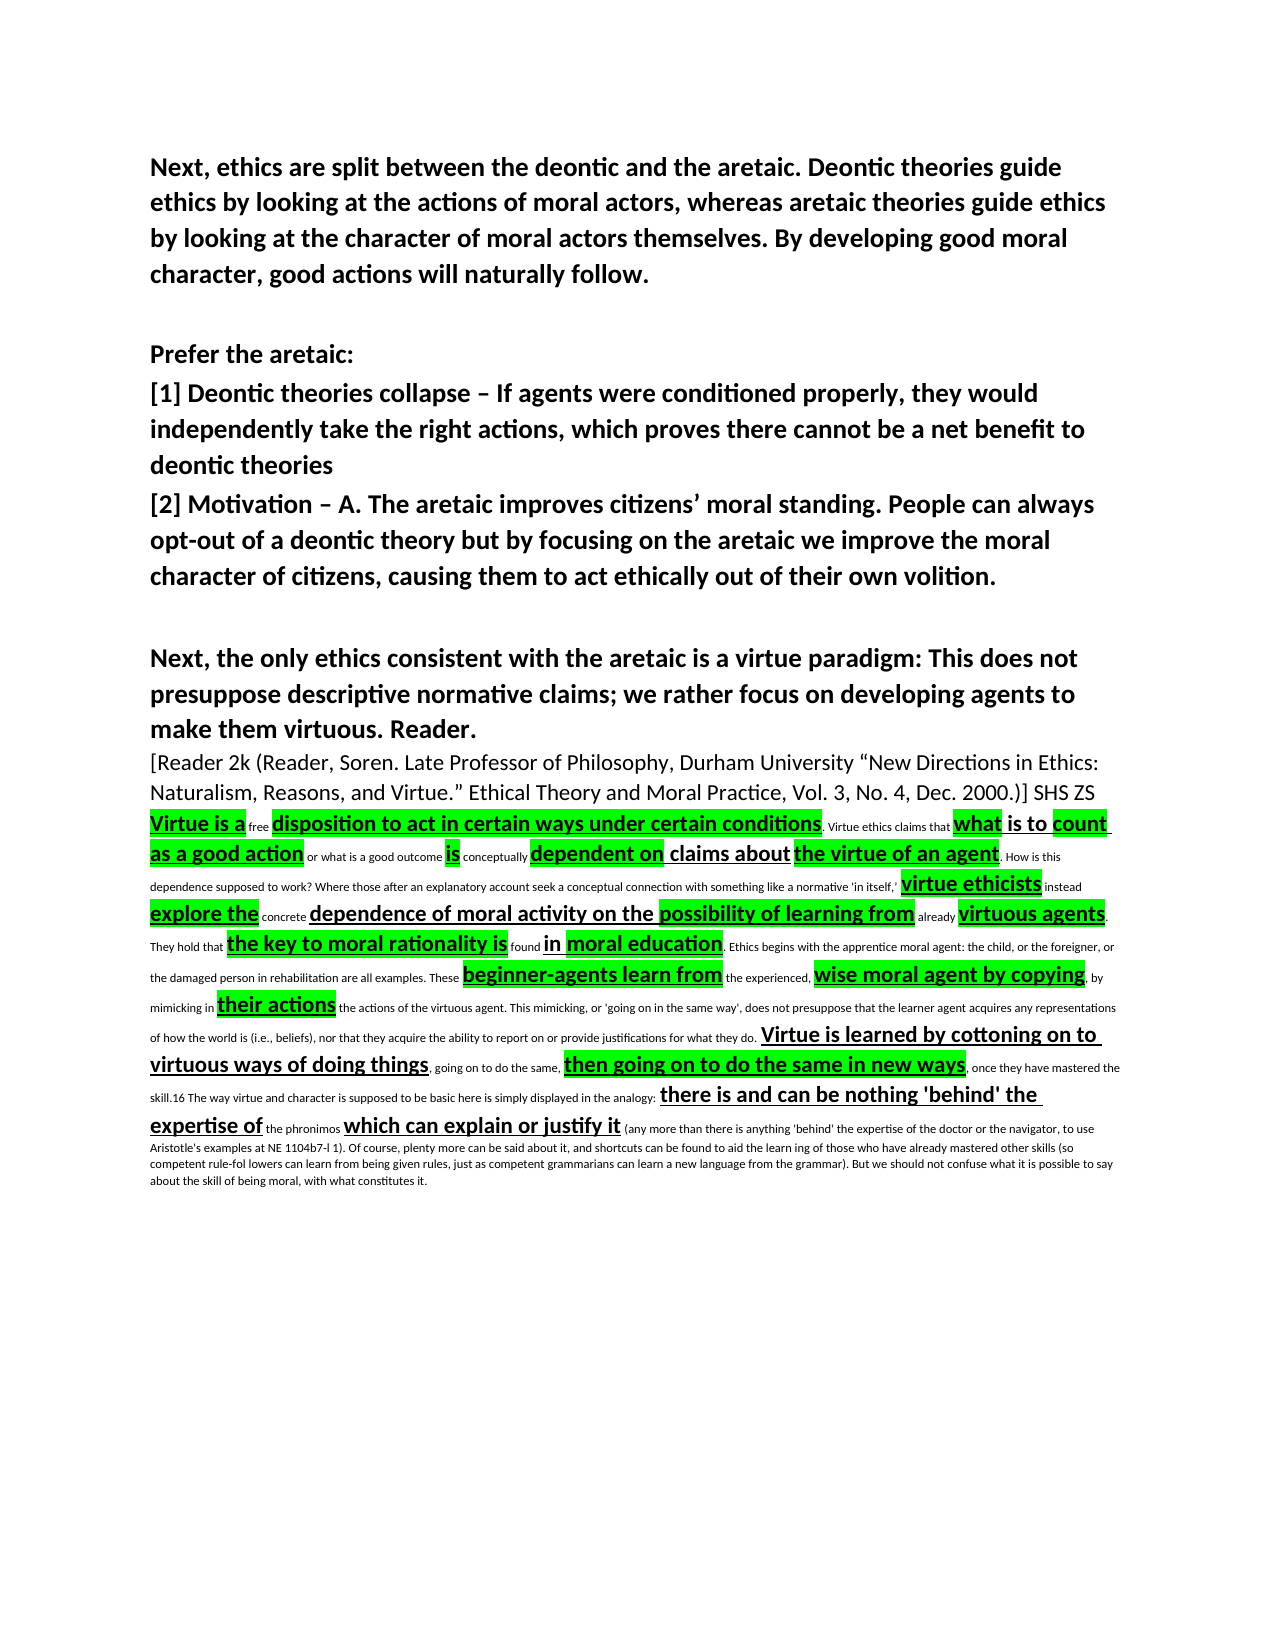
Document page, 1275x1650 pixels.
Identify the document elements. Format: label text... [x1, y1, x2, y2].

text Prefer the aretaic: [150, 337, 1125, 370]
subtitle [1] Deontic theories collapse – If agents were conditioned properly, they would independently take the right actions, which proves there cannot be a net benefit to deontic theories [150, 377, 1125, 481]
subtitle [2] Motivation – A. The aretaic improves citizens’ moral standing. People can always opt-out of a deontic theory but by focusing on the aretaic we improve the moral character of citizens, causing them to act ethically out of their own volition. [150, 488, 1125, 592]
text Next, ethics are split between the deontic and the aretaic. Deontic theories guide ethics by looking at the actions of moral actors, whereas aretaic theories guide ethics by looking at the character of moral actors themselves. By developing good moral character, good actions will naturally follow. [150, 150, 1125, 290]
text [Reader 2k (Reader, Soren. Late Professor of Philosophy, Durham University “New Directions in Ethics: Naturalism, Reasons, and Virtue.” Ethical Theory and Moral Practice, Vol. 3, No. 4, Dec. 2000.)] SHS ZS Virtue is a free disposition to act in certain ways under certain conditions. Virtue ethics claims that what is to count as a good action or what is a good outcome is conceptually dependent on claims about the virtue of an agent. How is this dependence supposed to work? Where those after an explanatory account seek a conceptual connection with something like a normative 'in itself,’ virtue ethicists instead explore the concrete dependence of moral activity on the possibility of learning from already virtuous agents. They hold that the key to moral rationality is found in moral education. Ethics begins with the apprentice moral agent: the child, or the foreigner, or the damaged person in rehabilitation are all examples. These beginner-agents learn from the experienced, wise moral agent by copying, by mimicking in their actions the actions of the virtuous agent. This mimicking, or 'going on in the same way', does not presuppose that the learner agent acquires any representations of how the world is (i.e., beliefs), nor that they acquire the ability to report on or provide justifications for what they do. Virtue is learned by cottoning on to virtuous ways of doing things, going on to do the same, then going on to do the same in new ways, once they have mastered the skill.16 The way virtue and character is supposed to be basic here is simply displayed in the analogy: there is and can be nothing 'behind' the expertise of the phronimos which can explain or justify it (any more than there is anything 'behind' the expertise of the doctor or the navigator, to use Aristotle's examples at NE 1104b7-l 1). Of course, plenty more can be said about it, and shortcuts can be found to aid the learn ing of those who have already mastered other skills (so competent rule-fol lowers can learn from being given rules, just as competent grammarians can learn a new language from the grammar). But we should not confuse what it is possible to say about the skill of being moral, with what constitutes it. [150, 748, 1125, 1188]
subtitle Next, the only ethics consistent with the aretaic is a virtue paradigm: This does not presuppose descriptive normative claims; we rather focus on developing agents to make them virtuous. Reader. [150, 641, 1125, 746]
